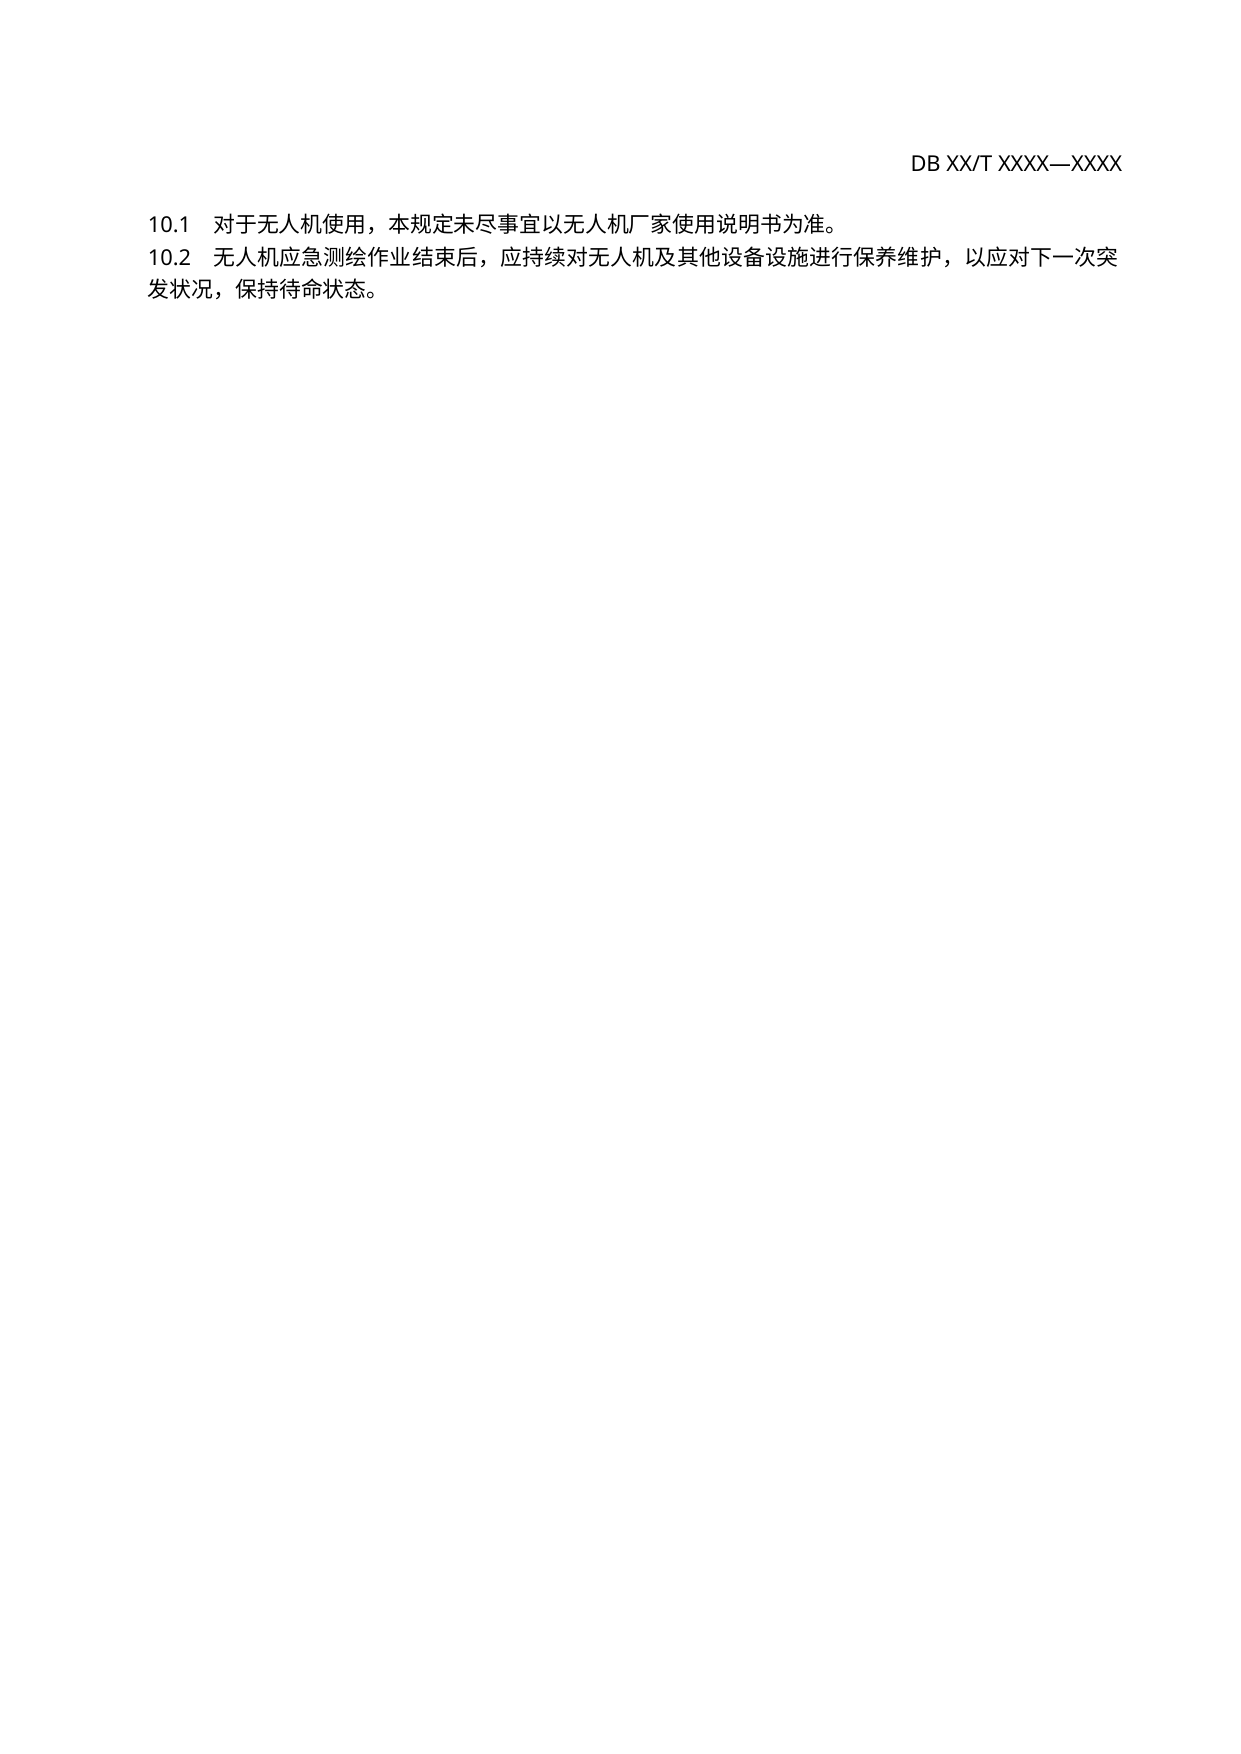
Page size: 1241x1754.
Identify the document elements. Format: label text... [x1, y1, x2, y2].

text 对于无人机使用，本规定未尽事宜以无人机厂家使用说明书为准。 [148, 207, 1122, 239]
text 无人机应急测绘作业结束后，应持续对无人机及其他设备设施进行保养维护，以应对下一次突发状况，保持待命状态。 [148, 239, 1122, 304]
